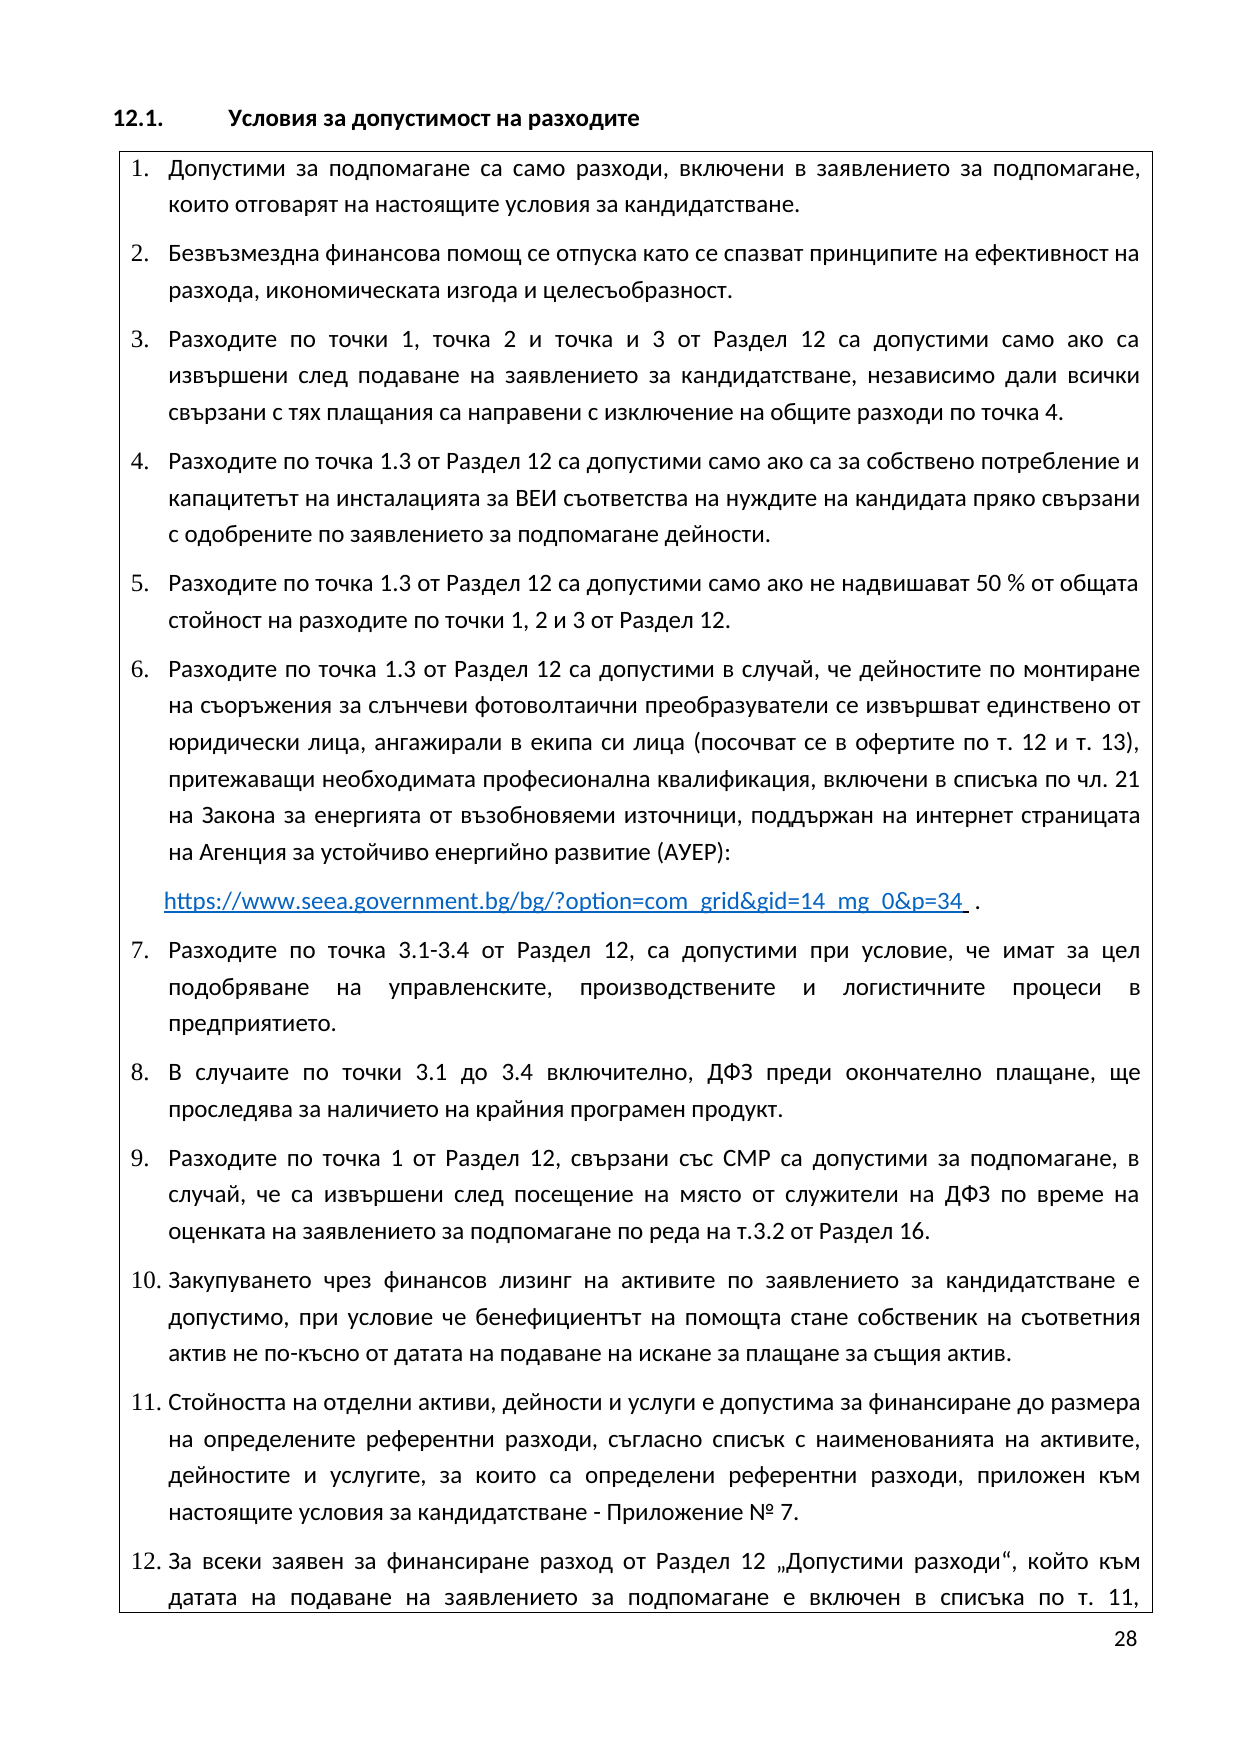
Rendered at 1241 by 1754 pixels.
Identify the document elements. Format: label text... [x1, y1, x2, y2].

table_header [120, 152, 1152, 1612]
subtitle Условия за допустимост на разходите [112, 102, 1137, 132]
